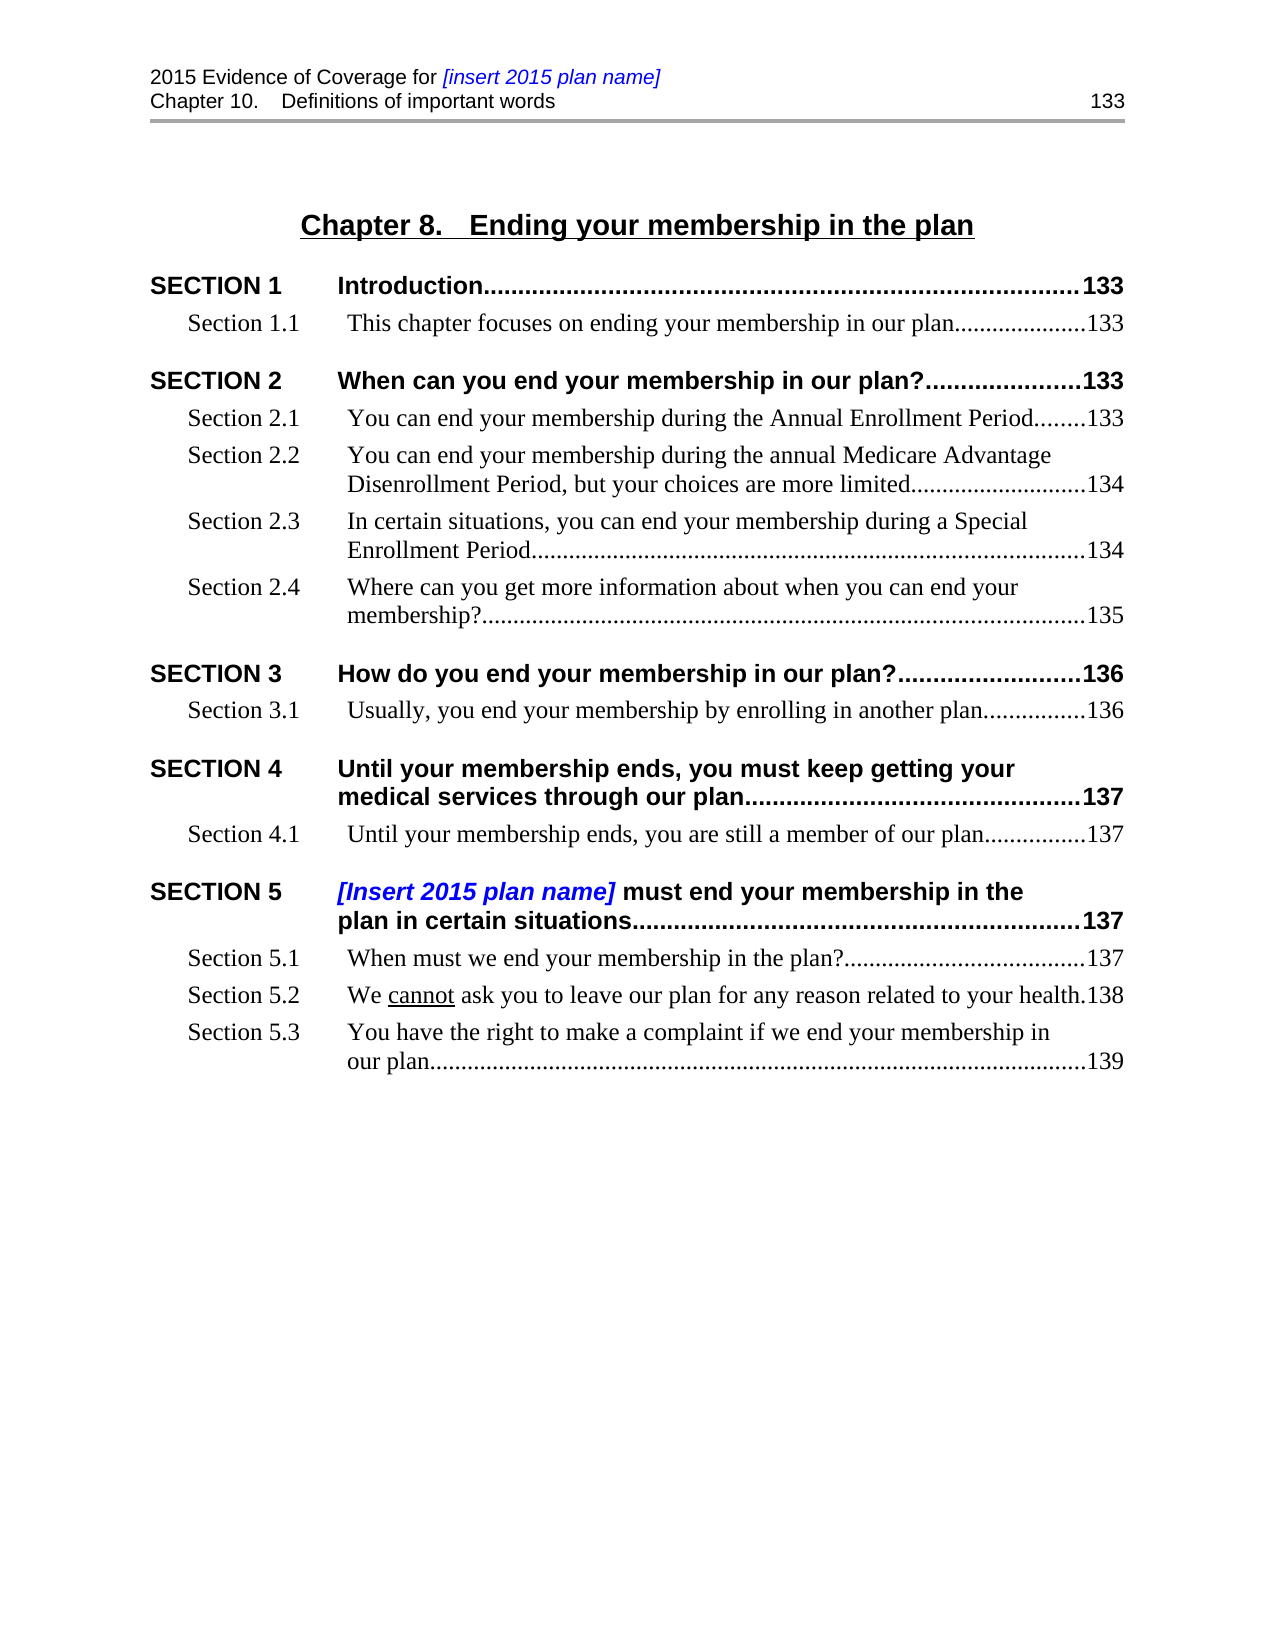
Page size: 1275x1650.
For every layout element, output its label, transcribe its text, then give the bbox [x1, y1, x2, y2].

subtitle Chapter 8. Ending your membership in the plan [150, 208, 1125, 242]
text SECTION 1 Introduction 133 [150, 271, 1050, 300]
text Section 1.1 This chapter focuses on ending your membership in our plan 133 [187, 308, 1087, 337]
text Section 2.4 Where can you get more information about when you can end your membership? 135 [187, 572, 1087, 629]
text Section 5.1 When must we end your membership in the plan? 137 [187, 943, 1087, 972]
text Section 4.1 Until your membership ends, you are still a member of our plan 137 [187, 819, 1087, 848]
text SECTION 3 How do you end your membership in our plan? 136 [150, 658, 1050, 687]
text SECTION 5 [Insert 2015 plan name] must end your membership in the plan in certain situations 137 [150, 877, 1050, 935]
text Section 5.2 We cannot ask you to leave our plan for any reason related to your health 138 [187, 980, 1087, 1009]
text SECTION 2 When can you end your membership in our plan? 133 [150, 366, 1050, 395]
text SECTION 4 Until your membership ends, you must keep getting your medical services through our plan 137 [150, 753, 1050, 811]
text Section 5.3 You have the right to make a complaint if we end your membership in our plan 139 [187, 1017, 1087, 1075]
text Section 2.2 You can end your membership during the annual Medicare Advantage Disenrollment Period, but your choices are more limited 134 [187, 440, 1087, 498]
text Section 2.1 You can end your membership during the Annual Enrollment Period 133 [187, 403, 1087, 432]
text Section 3.1 Usually, you end your membership by enrolling in another plan 136 [187, 696, 1087, 724]
text Section 2.3 In certain situations, you can end your membership during a Special Enrollment Period 134 [187, 506, 1087, 563]
